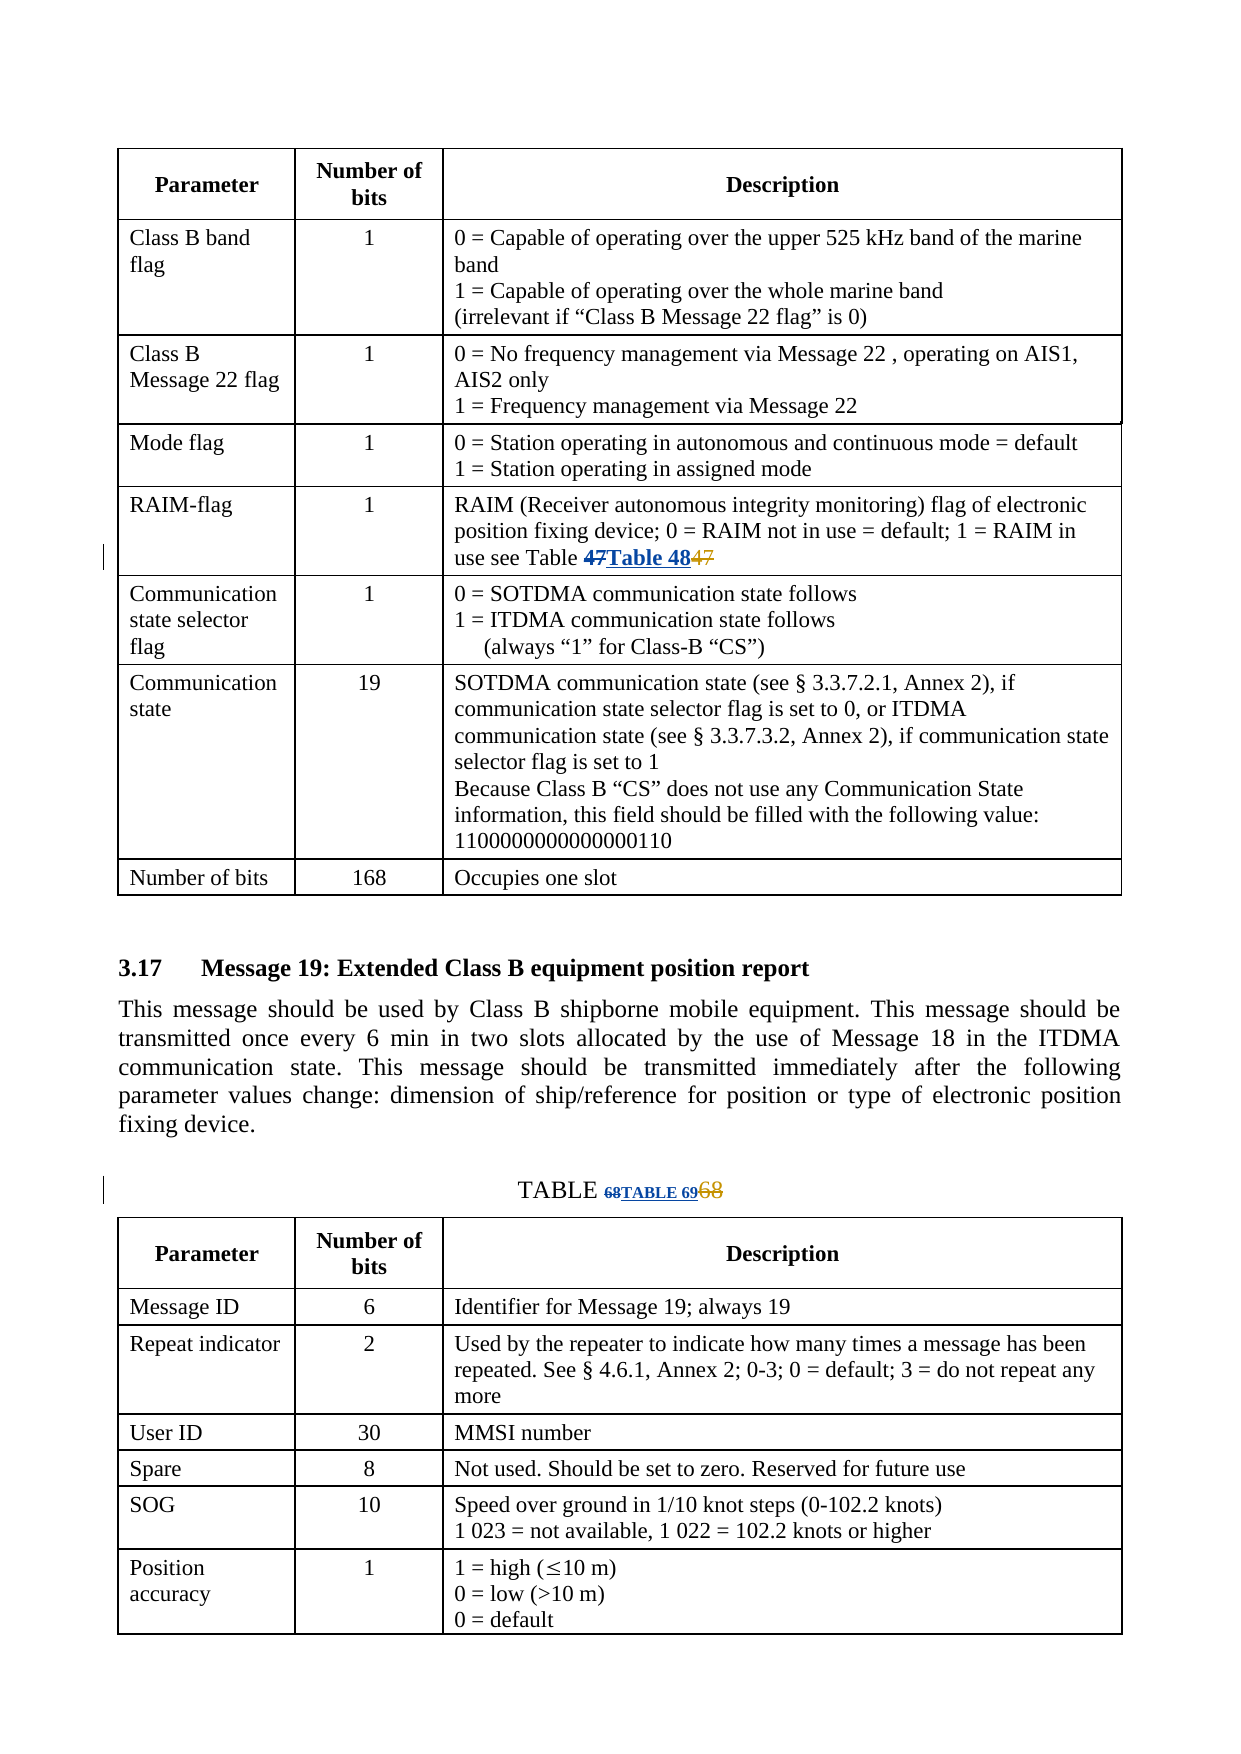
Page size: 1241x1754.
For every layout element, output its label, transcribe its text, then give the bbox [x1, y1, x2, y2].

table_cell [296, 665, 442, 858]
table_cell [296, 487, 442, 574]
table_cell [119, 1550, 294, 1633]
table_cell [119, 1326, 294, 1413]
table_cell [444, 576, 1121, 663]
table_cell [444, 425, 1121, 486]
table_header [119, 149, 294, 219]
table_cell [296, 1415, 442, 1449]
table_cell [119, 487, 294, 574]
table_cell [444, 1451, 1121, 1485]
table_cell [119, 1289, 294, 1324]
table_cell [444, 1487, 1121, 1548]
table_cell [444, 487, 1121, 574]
subtitle 3.17 Message 19: Extended Class B equipment position report [118, 953, 1122, 982]
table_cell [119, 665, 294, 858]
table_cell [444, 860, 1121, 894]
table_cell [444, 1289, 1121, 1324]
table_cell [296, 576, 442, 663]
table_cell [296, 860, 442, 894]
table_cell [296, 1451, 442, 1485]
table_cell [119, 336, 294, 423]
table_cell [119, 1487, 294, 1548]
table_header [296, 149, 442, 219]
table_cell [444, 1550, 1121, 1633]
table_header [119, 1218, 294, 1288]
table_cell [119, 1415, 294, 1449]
text This message should be used by Class B shipborne mobile equipment. This message should be transmitted once every 6 min in two slots allocated by the use of Message 18 in the ITDMA communication state. This message should be transmitted immediately after the following parameter values change: dimension of ship/reference for position or type of electronic position fixing device. [118, 994, 1122, 1138]
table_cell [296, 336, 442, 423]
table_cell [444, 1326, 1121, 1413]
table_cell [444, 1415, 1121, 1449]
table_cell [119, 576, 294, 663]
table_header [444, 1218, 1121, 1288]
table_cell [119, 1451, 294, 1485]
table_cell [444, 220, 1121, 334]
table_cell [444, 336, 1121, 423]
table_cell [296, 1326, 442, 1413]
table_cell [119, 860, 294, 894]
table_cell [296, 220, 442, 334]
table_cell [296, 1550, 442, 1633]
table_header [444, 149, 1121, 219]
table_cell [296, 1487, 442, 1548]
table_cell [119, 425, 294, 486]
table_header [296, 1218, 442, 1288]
text TABLE [118, 1176, 1122, 1204]
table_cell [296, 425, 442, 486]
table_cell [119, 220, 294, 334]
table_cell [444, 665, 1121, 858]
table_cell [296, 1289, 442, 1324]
